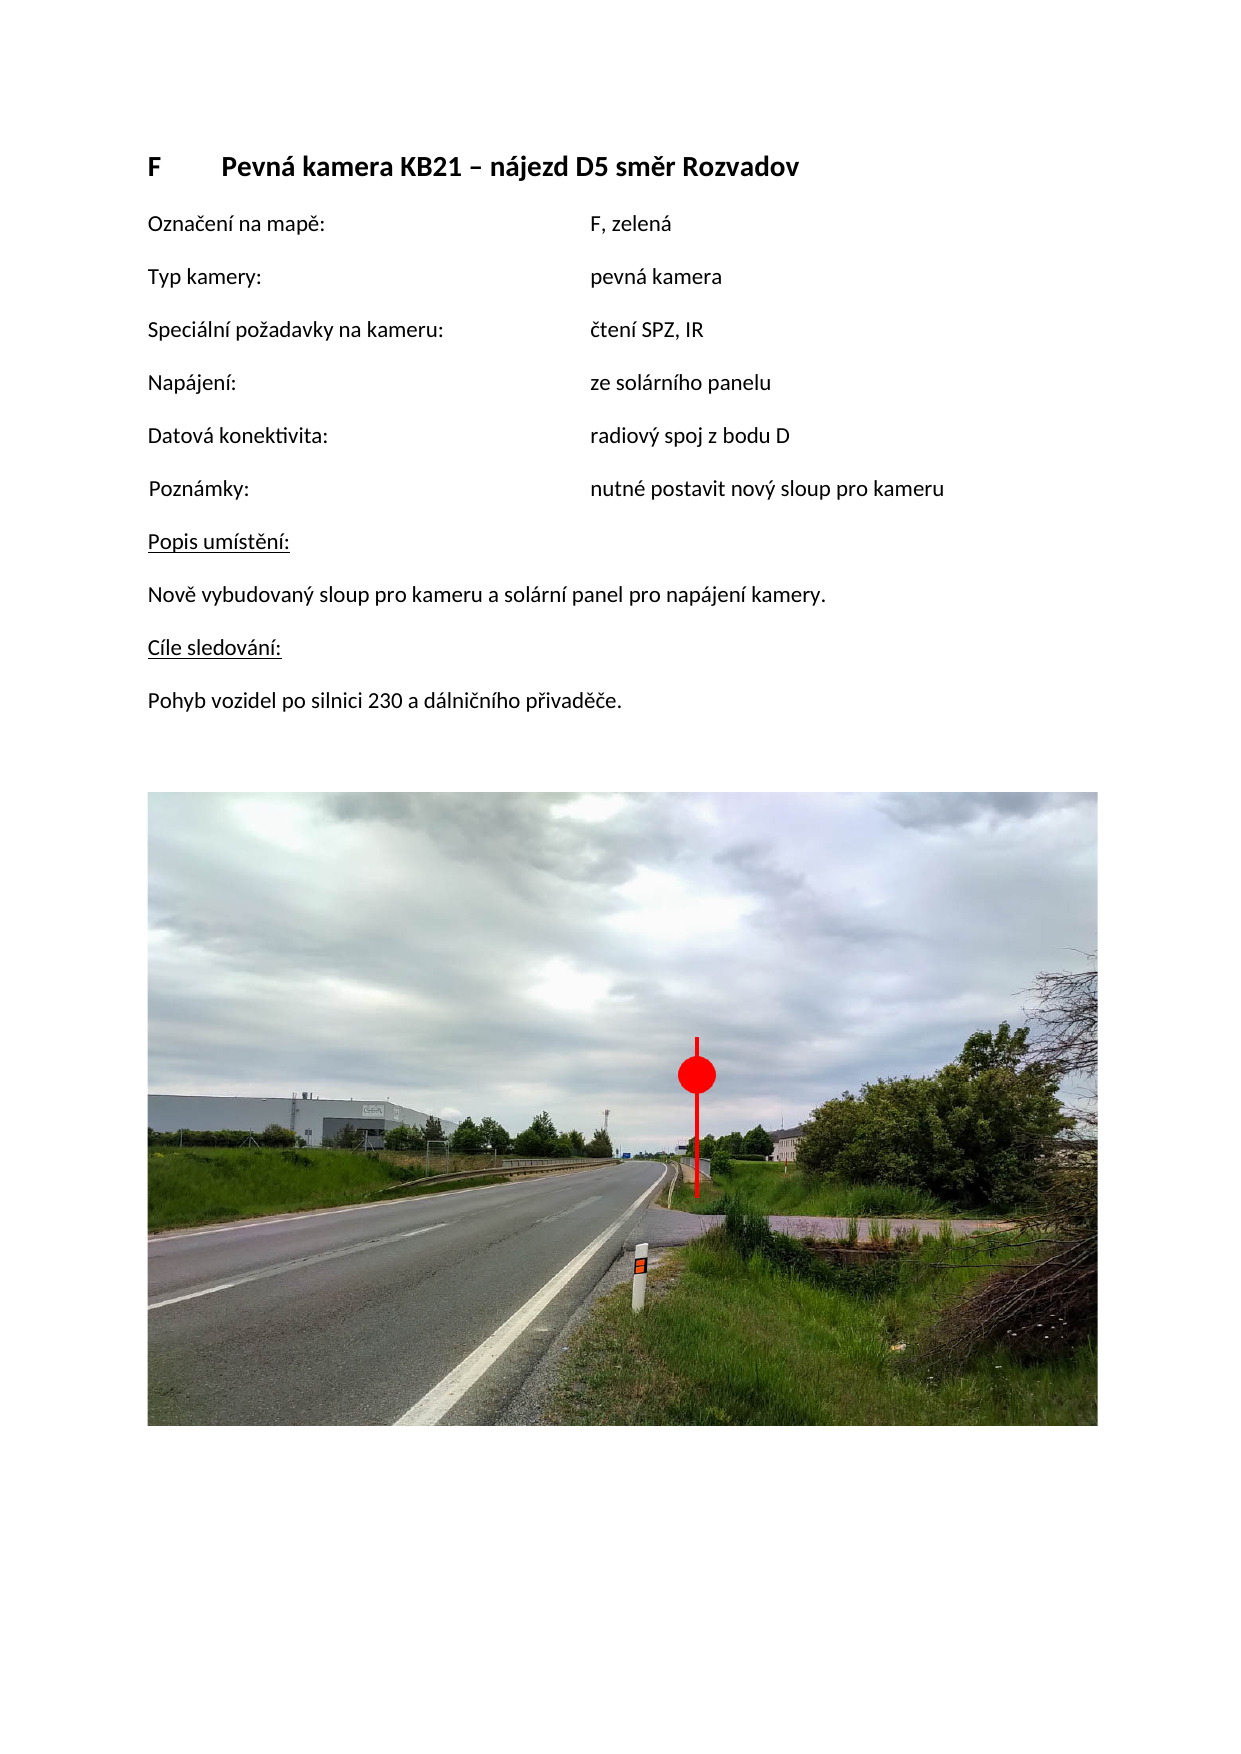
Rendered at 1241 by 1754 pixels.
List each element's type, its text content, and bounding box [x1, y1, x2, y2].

text Označení na mapě: F, zelená [148, 209, 1093, 237]
text Napájení: ze solárního panelu [148, 368, 1093, 396]
text Nově vybudovaný sloup pro kameru a solární panel pro napájení kamery. [148, 581, 1093, 608]
text Popis umístění: [148, 527, 1093, 556]
list F Pevná kamera KB21 – nájezd D5 směr Rozvadov [148, 148, 1093, 183]
picture [147, 792, 1098, 1426]
text Typ kamery: pevná kamera [148, 262, 1093, 290]
text Pohyb vozidel po silnici 230 a dálničního přivaděče. [148, 687, 1093, 714]
text Speciální požadavky na kameru: čtení SPZ, IR [148, 315, 1093, 343]
text Cíle sledování: [148, 633, 1093, 662]
text Datová konektivita: radiový spoj z bodu D [148, 421, 1093, 449]
text Poznámky: nutné postavit nový sloup pro kameru [148, 474, 1093, 502]
